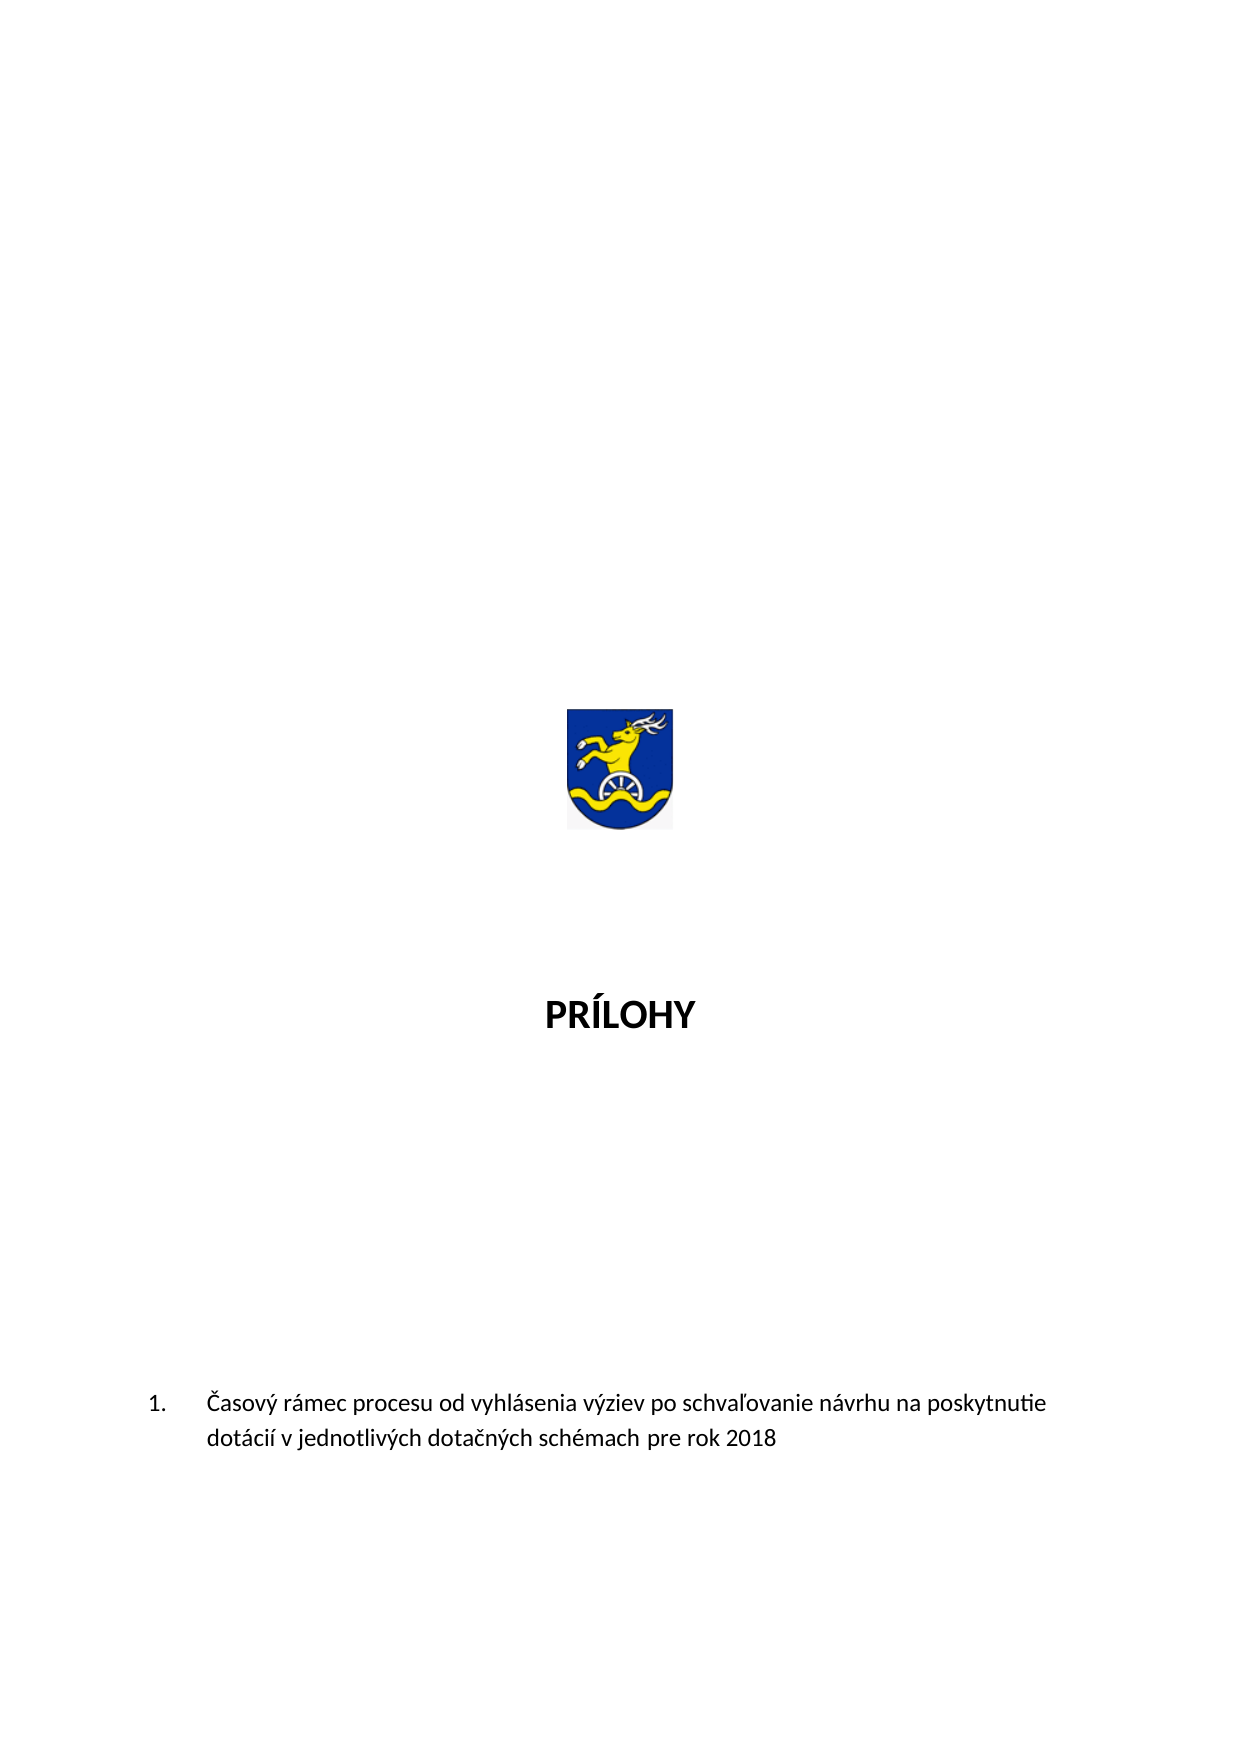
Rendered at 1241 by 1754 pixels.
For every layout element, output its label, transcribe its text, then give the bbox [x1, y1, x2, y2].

list Časový rámec procesu od vyhlásenia výziev po schvaľovanie návrhu na poskytnutie dotácií v jednotlivých dotačných schémach pre rok 2018 [148, 1387, 1093, 1453]
text PRÍLOHY [148, 988, 1093, 1039]
picture [567, 709, 674, 830]
